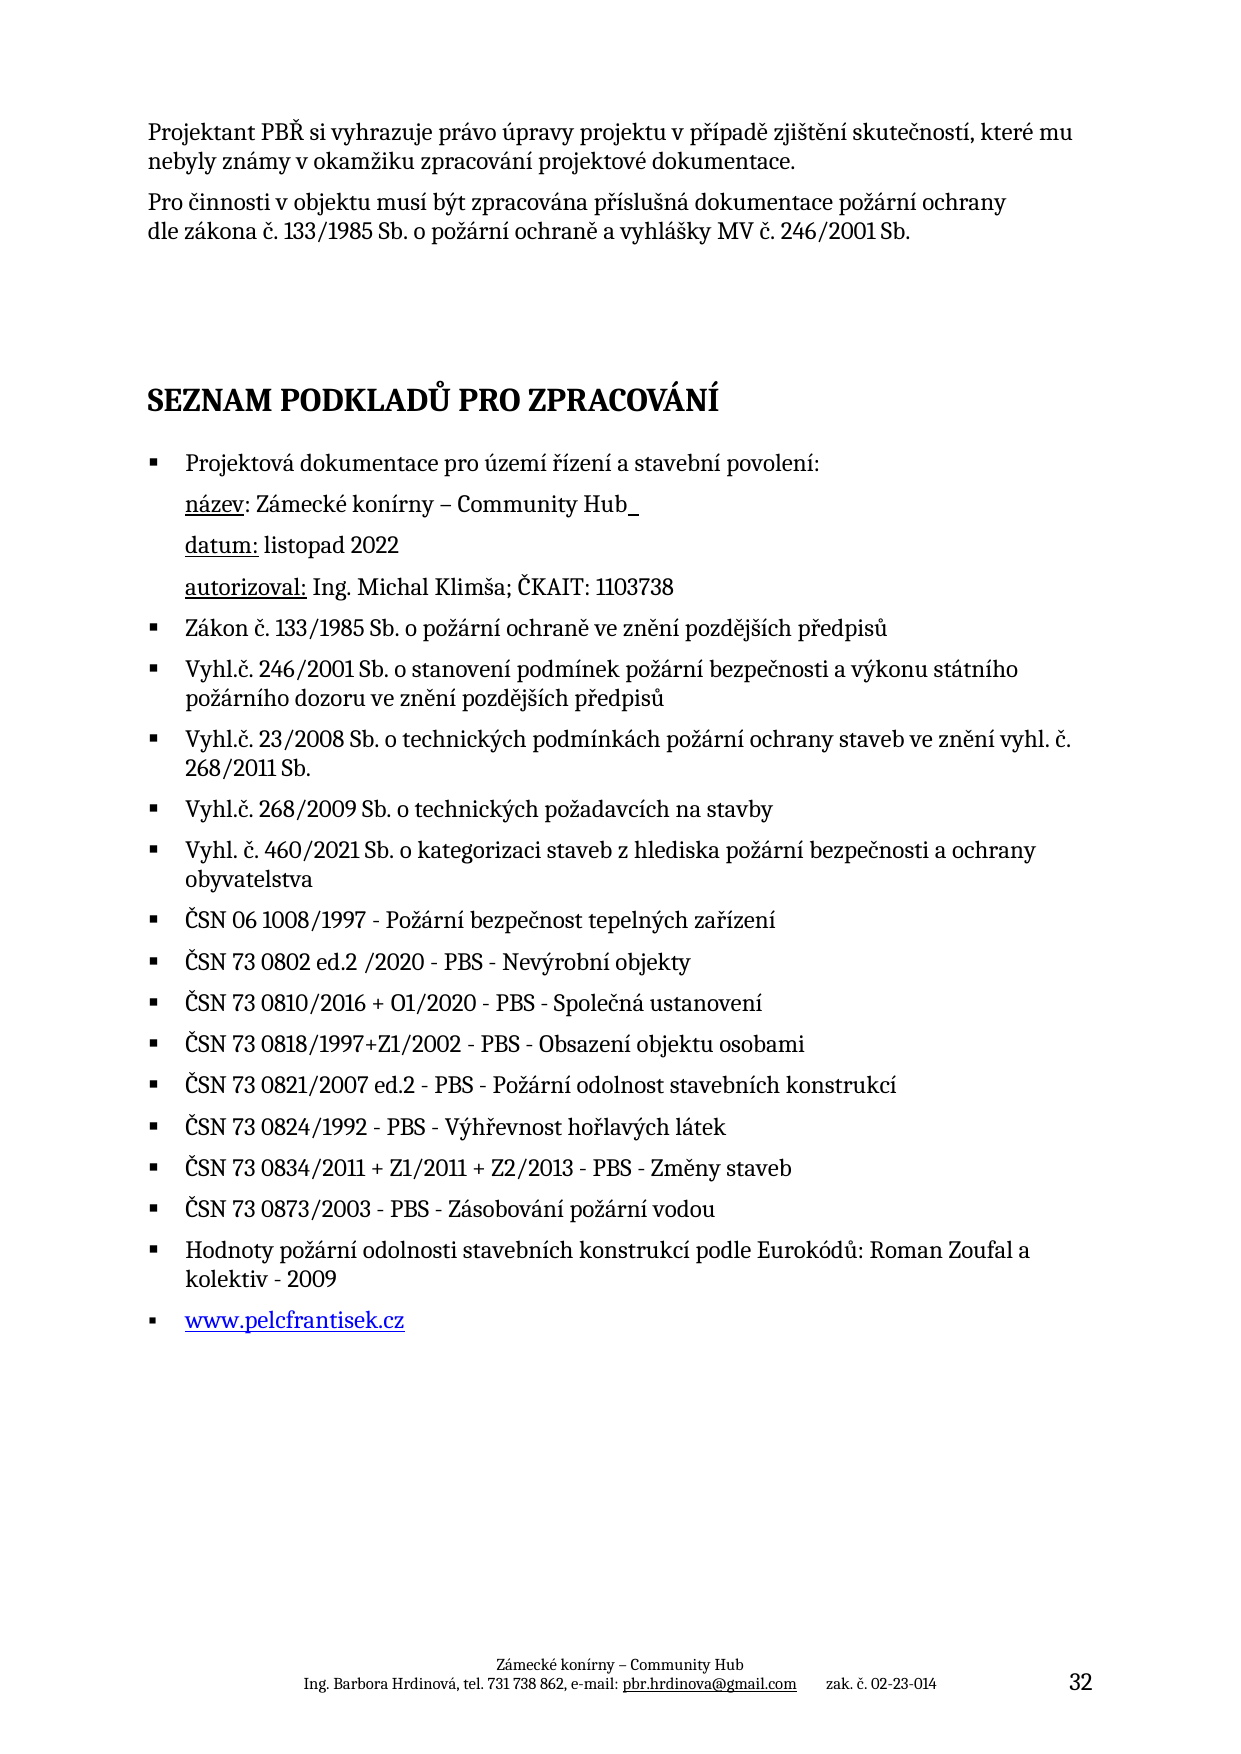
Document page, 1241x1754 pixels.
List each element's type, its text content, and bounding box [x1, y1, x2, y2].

list Projektová dokumentace pro území řízení a stavební povolení: [148, 449, 1092, 478]
text Pro činnosti v objektu musí být zpracována příslušná dokumentace požární ochrany dle zákona č. 133/1985 Sb. o požární ochraně a vyhlášky MV č. 246/2001 Sb. [148, 188, 1092, 246]
list Vyhl. č. 460/2021 Sb. o kategorizaci staveb z hlediska požární bezpečnosti a ochrany obyvatelstva [148, 836, 1092, 894]
list ČSN 06 1008/1997 - Požární bezpečnost tepelných zařízení [148, 906, 1092, 935]
subtitle Seznam podkladů pro zpracování [148, 382, 1092, 420]
list Vyhl.č. 246/2001 Sb. o stanovení podmínek požární bezpečnosti a výkonu státního požárního dozoru ve znění pozdějších předpisů [148, 655, 1092, 713]
list ČSN 73 0810/2016 + O1/2020 - PBS - Společná ustanovení [148, 989, 1092, 1018]
list Zákon č. 133/1985 Sb. o požární ochraně ve znění pozdějších předpisů [148, 614, 1092, 643]
list ČSN 73 0802 ed.2 /2020 - PBS - Nevýrobní objekty [148, 948, 1092, 976]
text datum: listopad 2022 [185, 531, 1092, 560]
list ČSN 73 0873/2003 - PBS - Zásobování požární vodou [148, 1195, 1092, 1224]
list Hodnoty požární odolnosti stavebních konstrukcí podle Eurokódů: Roman Zoufal a kolektiv - 2009 [148, 1236, 1092, 1294]
list ČSN 73 0834/2011 + Z1/2011 + Z2/2013 - PBS - Změny staveb [148, 1154, 1092, 1183]
list Vyhl.č. 23/2008 Sb. o technických podmínkách požární ochrany staveb ve znění vyhl. č. 268/2011 Sb. [148, 725, 1092, 783]
text Projektant PBŘ si vyhrazuje právo úpravy projektu v případě zjištění skutečností, které mu nebyly známy v okamžiku zpracování projektové dokumentace. [148, 118, 1092, 176]
list ČSN 73 0821/2007 ed.2 - PBS - Požární odolnost stavebních konstrukcí [148, 1071, 1092, 1100]
list ČSN 73 0818/1997+Z1/2002 - PBS - Obsazení objektu osobami [148, 1030, 1092, 1059]
text autorizoval: Ing. Michal Klimša; ČKAIT: 1103738 [185, 573, 1092, 601]
list www.pelcfrantisek.cz [148, 1306, 1092, 1335]
text název: Zámecké konírny – Community Hub [185, 490, 1092, 519]
list Vyhl.č. 268/2009 Sb. o technických požadavcích na stavby [148, 795, 1092, 824]
list ČSN 73 0824/1992 - PBS - Výhřevnost hořlavých látek [148, 1113, 1092, 1141]
